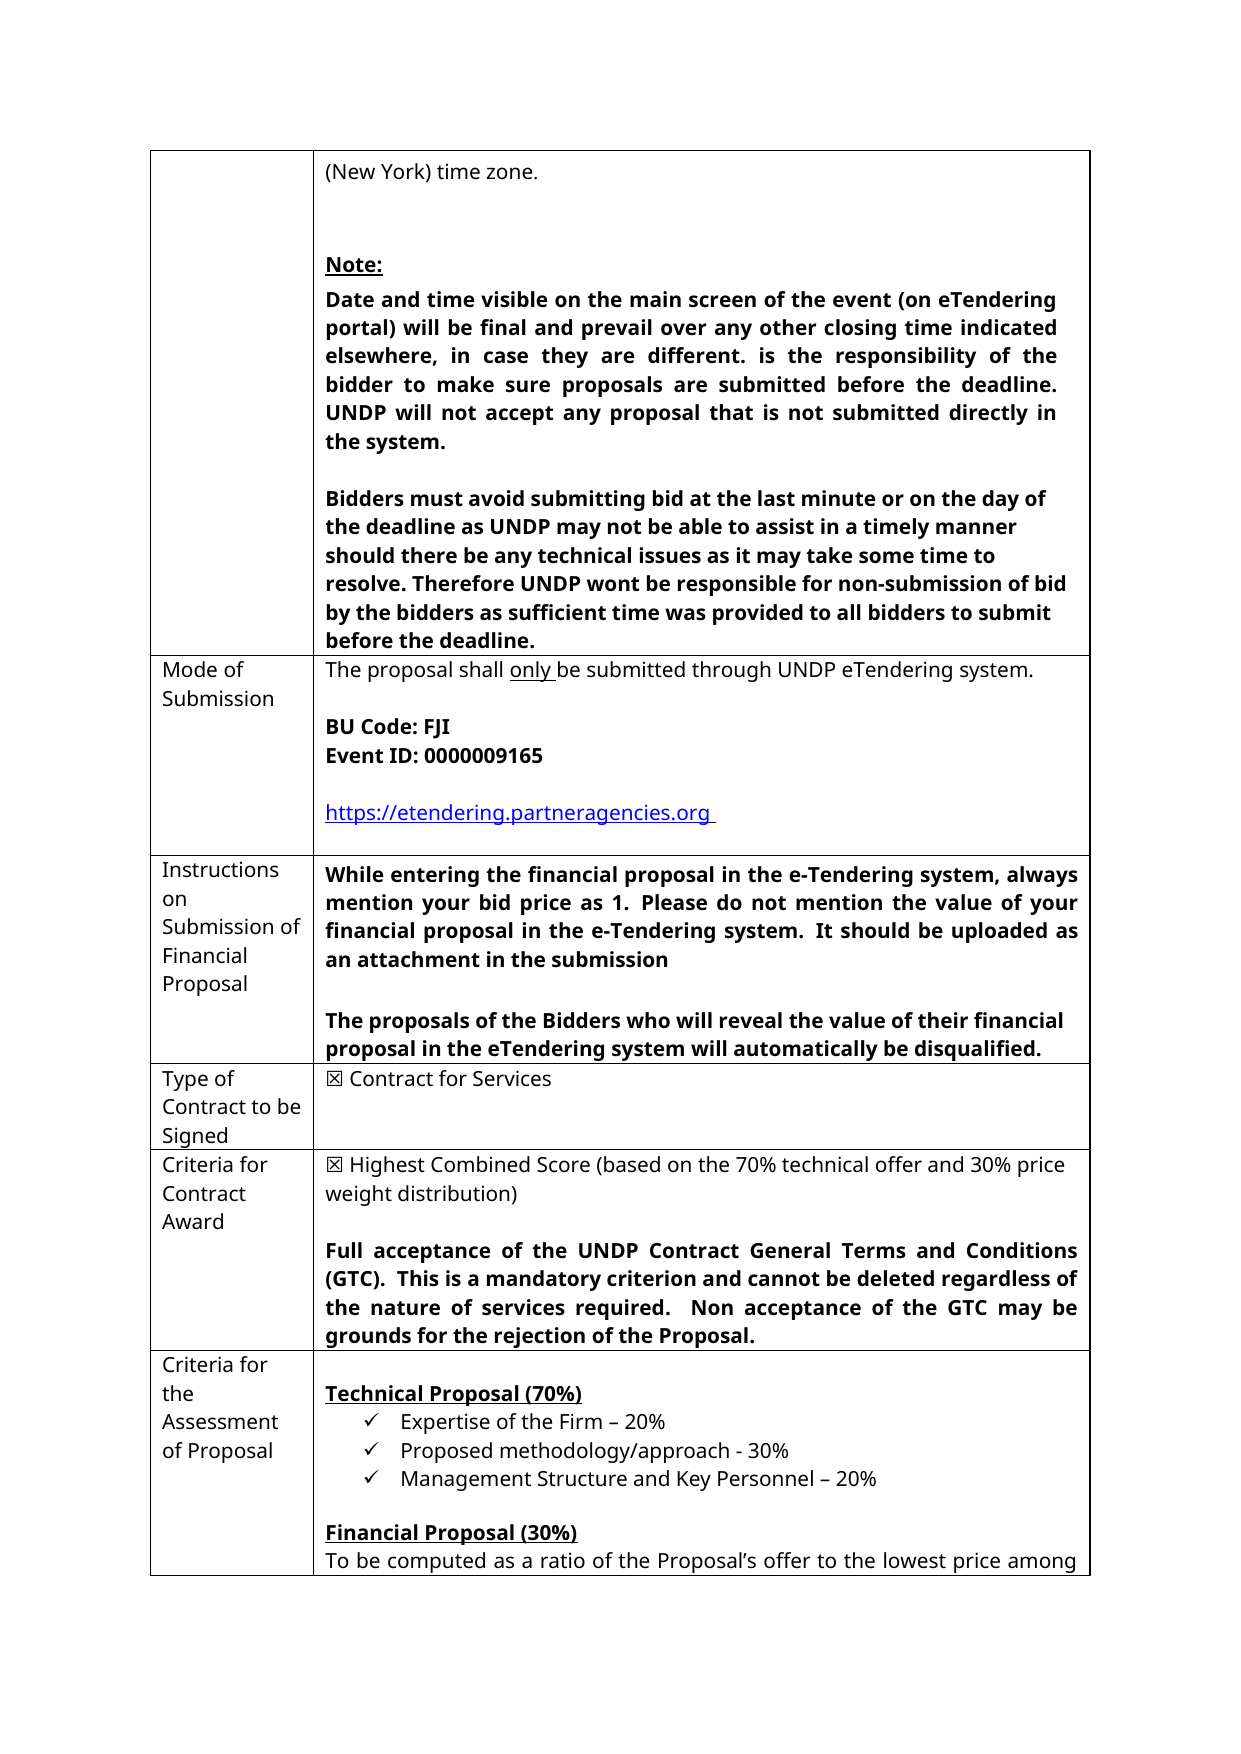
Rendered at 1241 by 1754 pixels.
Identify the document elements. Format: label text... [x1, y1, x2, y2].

table_cell While entering the financial proposal in the e-Tendering system, always mention your bid price as 1. Please do not mention the value of your financial proposal in the e-Tendering system. It should be uploaded as an attachment in the submission The proposals of the Bidders who will reveal the value of their financial proposal in the eTendering system will automatically be disqualified. [314, 856, 1089, 1063]
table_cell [314, 1351, 1089, 1574]
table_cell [314, 151, 1089, 654]
table_cell Mode of Submission [151, 656, 313, 854]
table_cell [151, 151, 313, 654]
table_cell Highest Combined Score (based on the 70% technical offer and 30% price weight distribution) Full acceptance of the UNDP Contract General Terms and Conditions (GTC). This is a mandatory criterion and cannot be deleted regardless of the nature of services required. Non acceptance of the GTC may be grounds for the rejection of the Proposal. [314, 1150, 1089, 1349]
table_cell The proposal shall only be submitted through UNDP eTendering system. BU Code: FJI Event ID: 0000009165 https://etendering.partneragencies.org [314, 656, 1089, 854]
table_cell Type of Contract to be Signed [151, 1064, 313, 1149]
table_cell Contract for Services [314, 1064, 1089, 1149]
table_cell Instructions on Submission of Financial Proposal [151, 856, 313, 1063]
table_cell Criteria for Contract Award [151, 1150, 313, 1349]
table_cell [151, 1351, 313, 1574]
